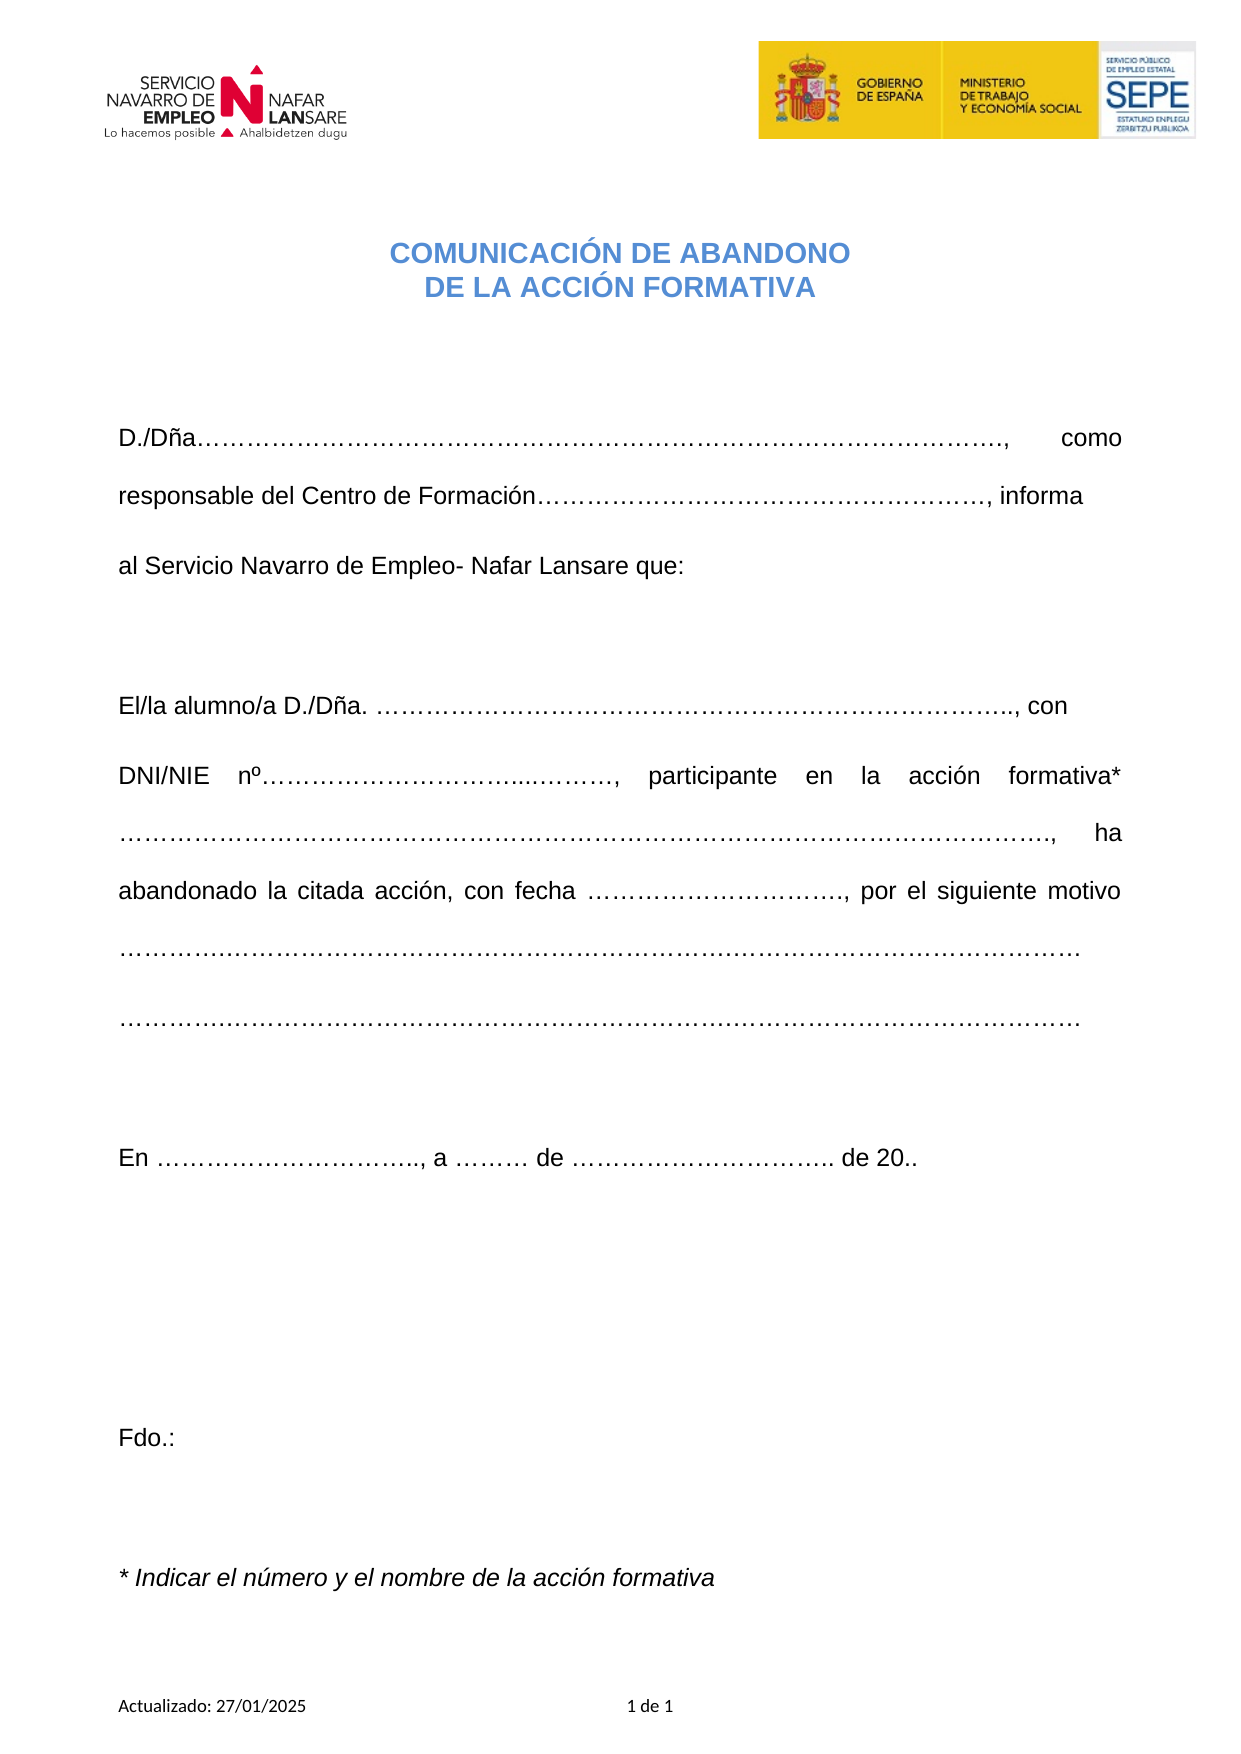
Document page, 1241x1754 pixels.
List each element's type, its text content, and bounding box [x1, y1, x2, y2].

text Fdo.: [118, 1423, 1122, 1452]
text al Servicio Navarro de Empleo- Nafar Lansare que: [118, 551, 1122, 579]
picture [758, 41, 1197, 139]
text DNI/NIE nº…………………………....………, participante en la acción formativa* …………………………………………………………………………………………………., ha abandonado la citada acción, con fecha …………………………., por el siguiente motivo ………….…………………………………………………….…………………………………… [118, 761, 1122, 962]
text El/la alumno/a D./Dña. ………………………………………………………………….., con [118, 691, 1122, 719]
text En ………………………….., a ……… de ………………………….. de 20.. [118, 1143, 1122, 1172]
text COMUNICACIÓN DE ABANDONO DE LA ACCIÓN FORMATIVA [118, 236, 1122, 303]
text D./Dña……………………………………………………………………………………., como responsable del Centro de Formación………………………………………………, informa [118, 423, 1122, 509]
text ………….…………………………………………………….…………………………………… [118, 1003, 1122, 1032]
text * Indicar el número y el nombre de la acción formativa [118, 1563, 1122, 1592]
picture [81, 41, 369, 164]
